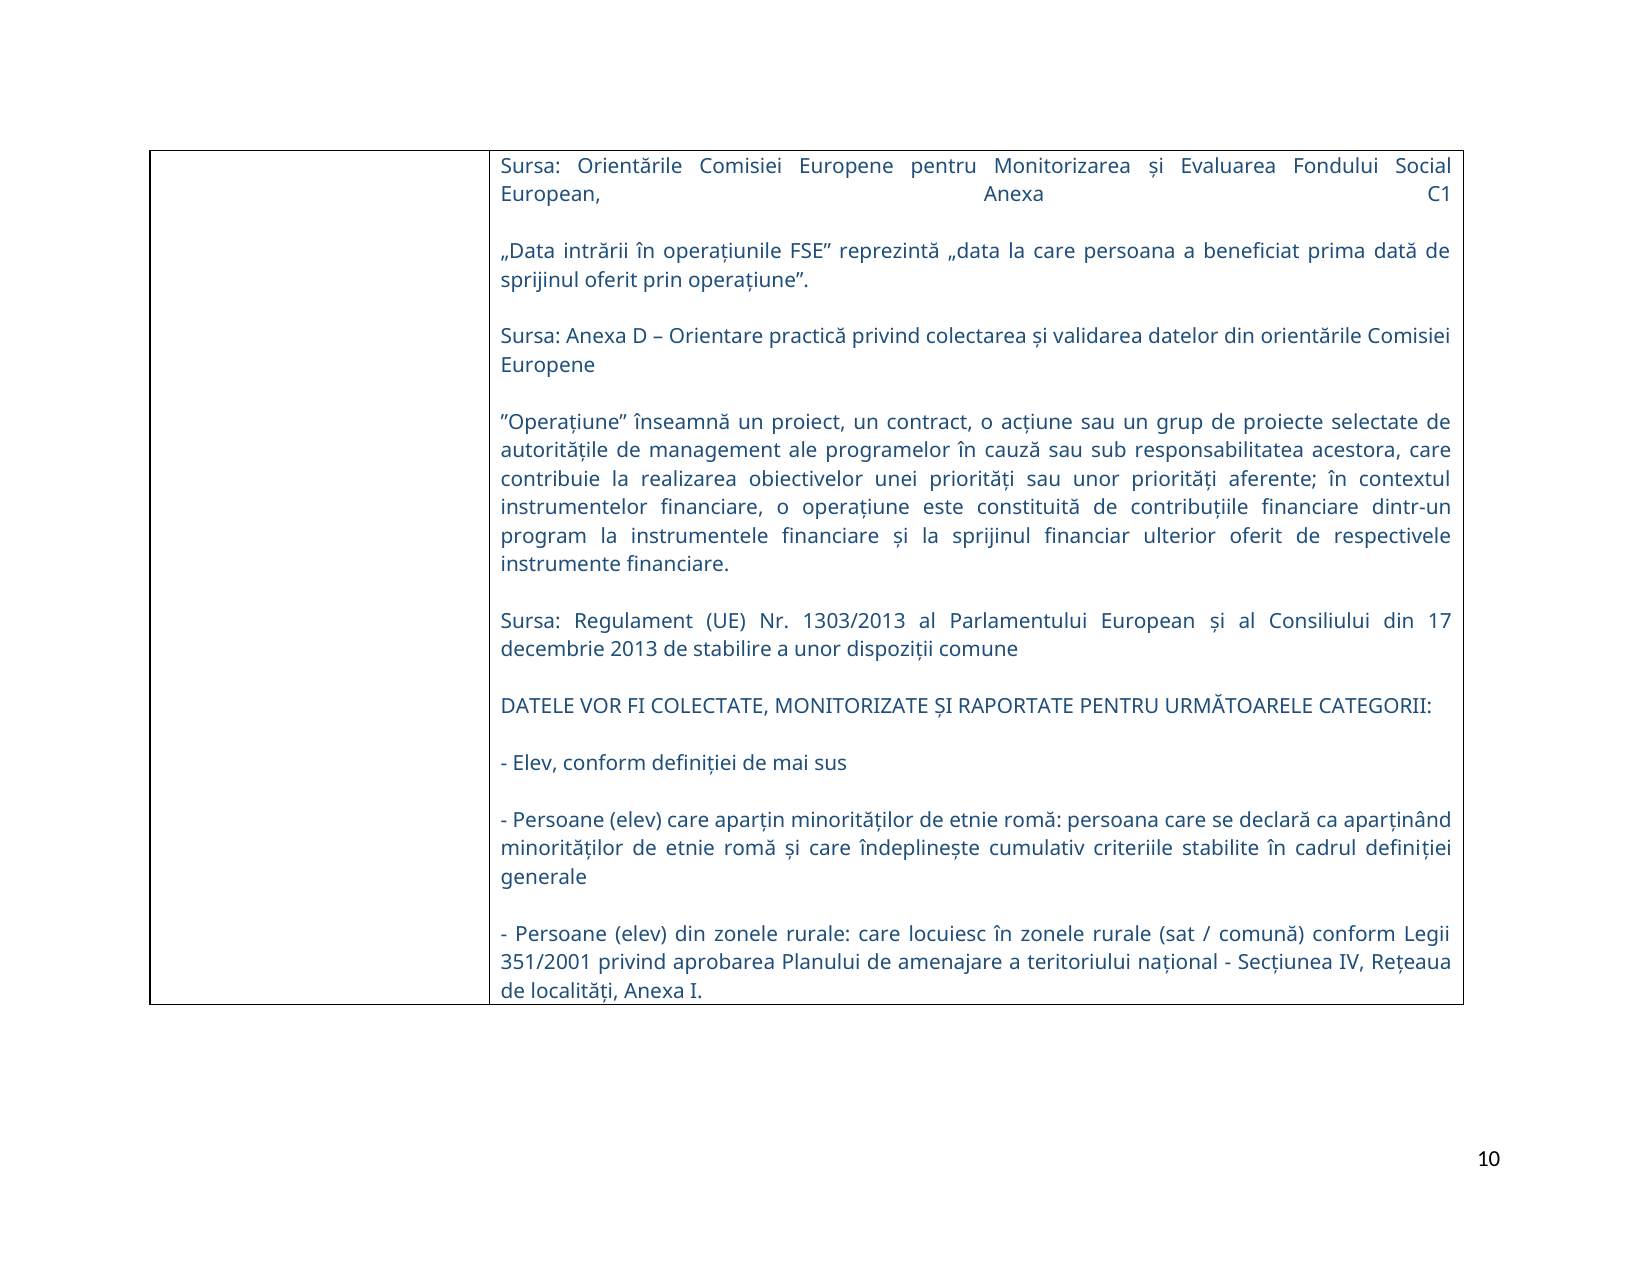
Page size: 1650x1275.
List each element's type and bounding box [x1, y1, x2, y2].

table_cell [490, 151, 1463, 1004]
table_cell [151, 151, 489, 1004]
